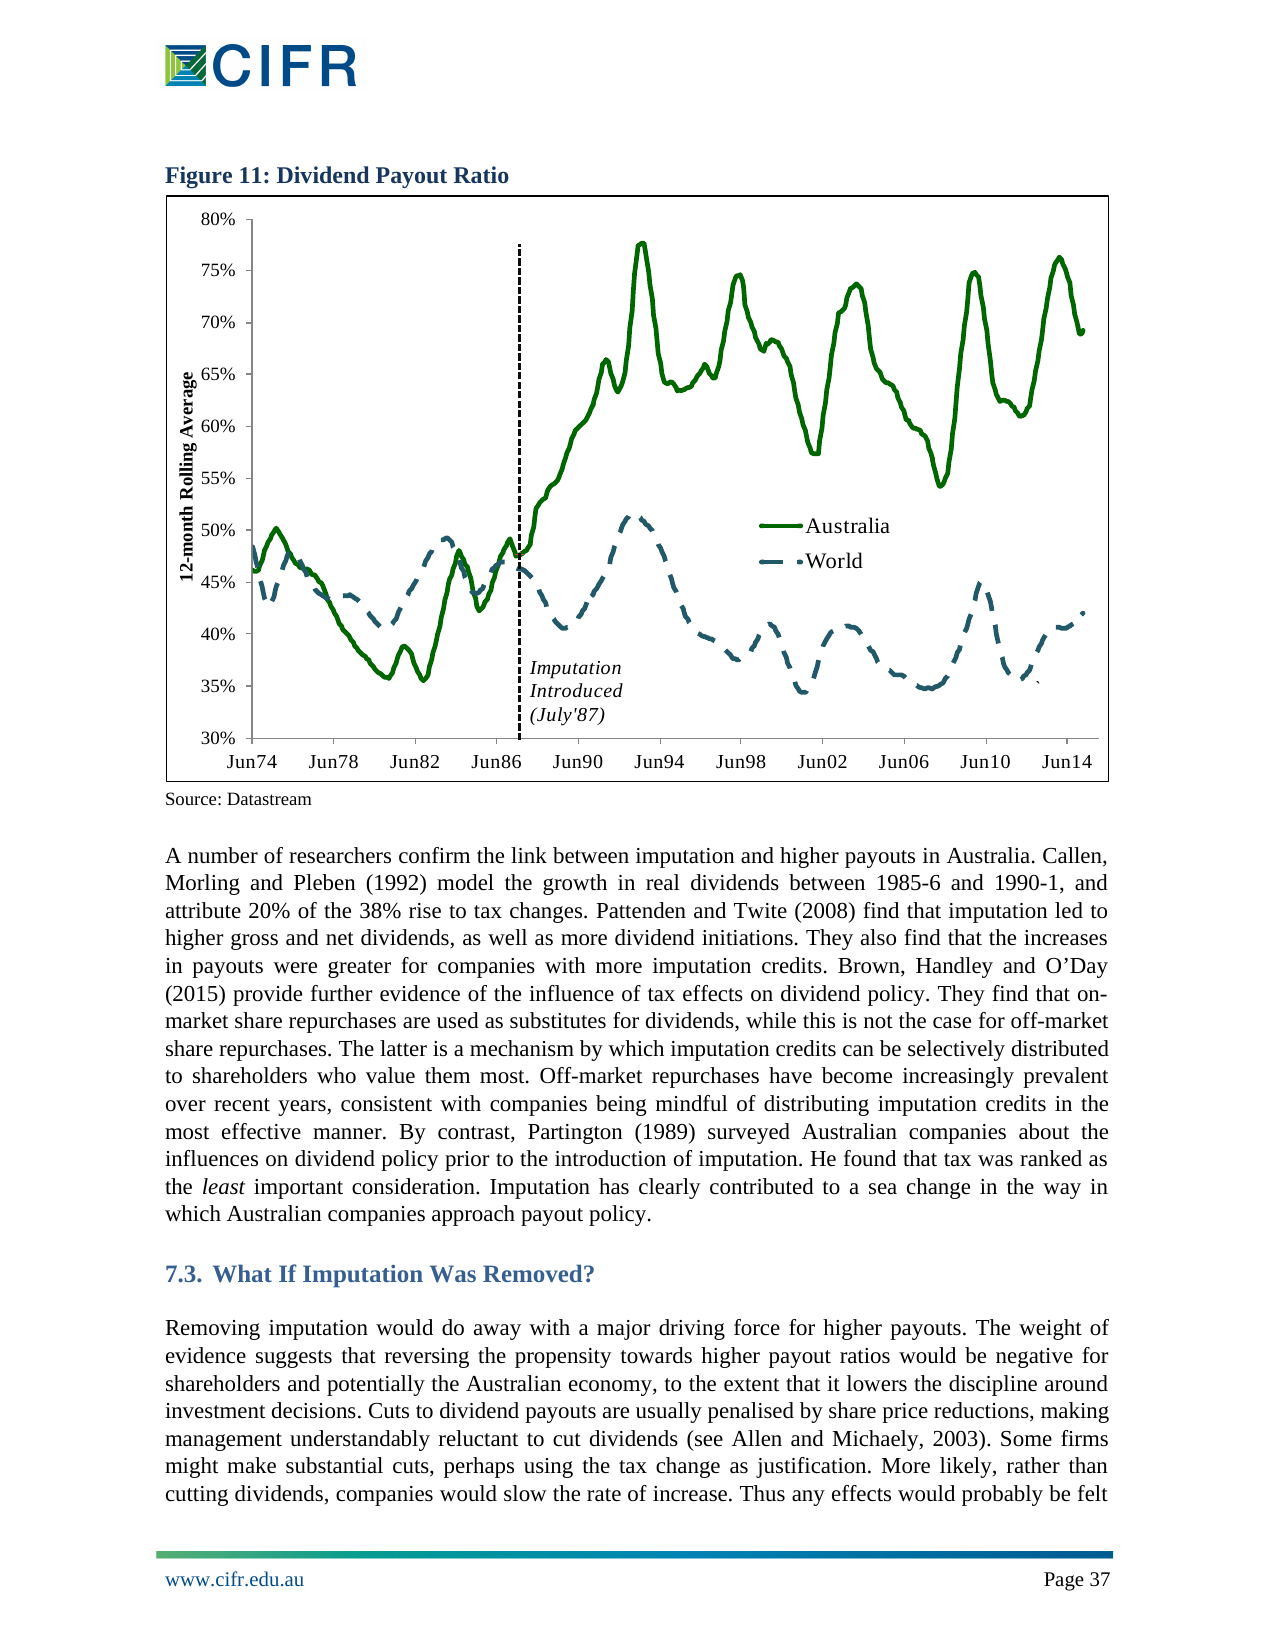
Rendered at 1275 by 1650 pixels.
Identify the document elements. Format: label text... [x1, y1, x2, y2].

picture [155, 36, 366, 92]
text Source: Datastream [165, 788, 1110, 809]
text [165, 1314, 1110, 1506]
list What If Imputation Was Removed? [165, 1259, 1110, 1288]
text Figure 11: Dividend Payout Ratio [165, 161, 1110, 189]
text A number of researchers confirm the link between imputation and higher payouts in Australia. Callen, Morling and Pleben (1992) model the growth in real dividends between 1985-6 and 1990-1, and attribute 20% of the 38% rise to tax changes. Pattenden and Twite (2008) find that imputation led to higher gross and net dividends, as well as more dividend initiations. They also find that the increases in payouts were greater for companies with more imputation credits. Brown, Handley and O’Day (2015) provide further evidence of the influence of tax effects on dividend policy. They find that on-market share repurchases are used as substitutes for dividends, while this is not the case for off-market share repurchases. The latter is a mechanism by which imputation credits can be selectively distributed to shareholders who value them most. Off-market repurchases have become increasingly prevalent over recent years, consistent with companies being mindful of distributing imputation credits in the most effective manner. By contrast, Partington (1989) surveyed Australian companies about the influences on dividend policy prior to the introduction of imputation. He found that tax was ranked as the least important consideration. Imputation has clearly contributed to a sea change in the way in which Australian companies approach payout policy. [165, 842, 1110, 1227]
picture [128, 1535, 1126, 1568]
